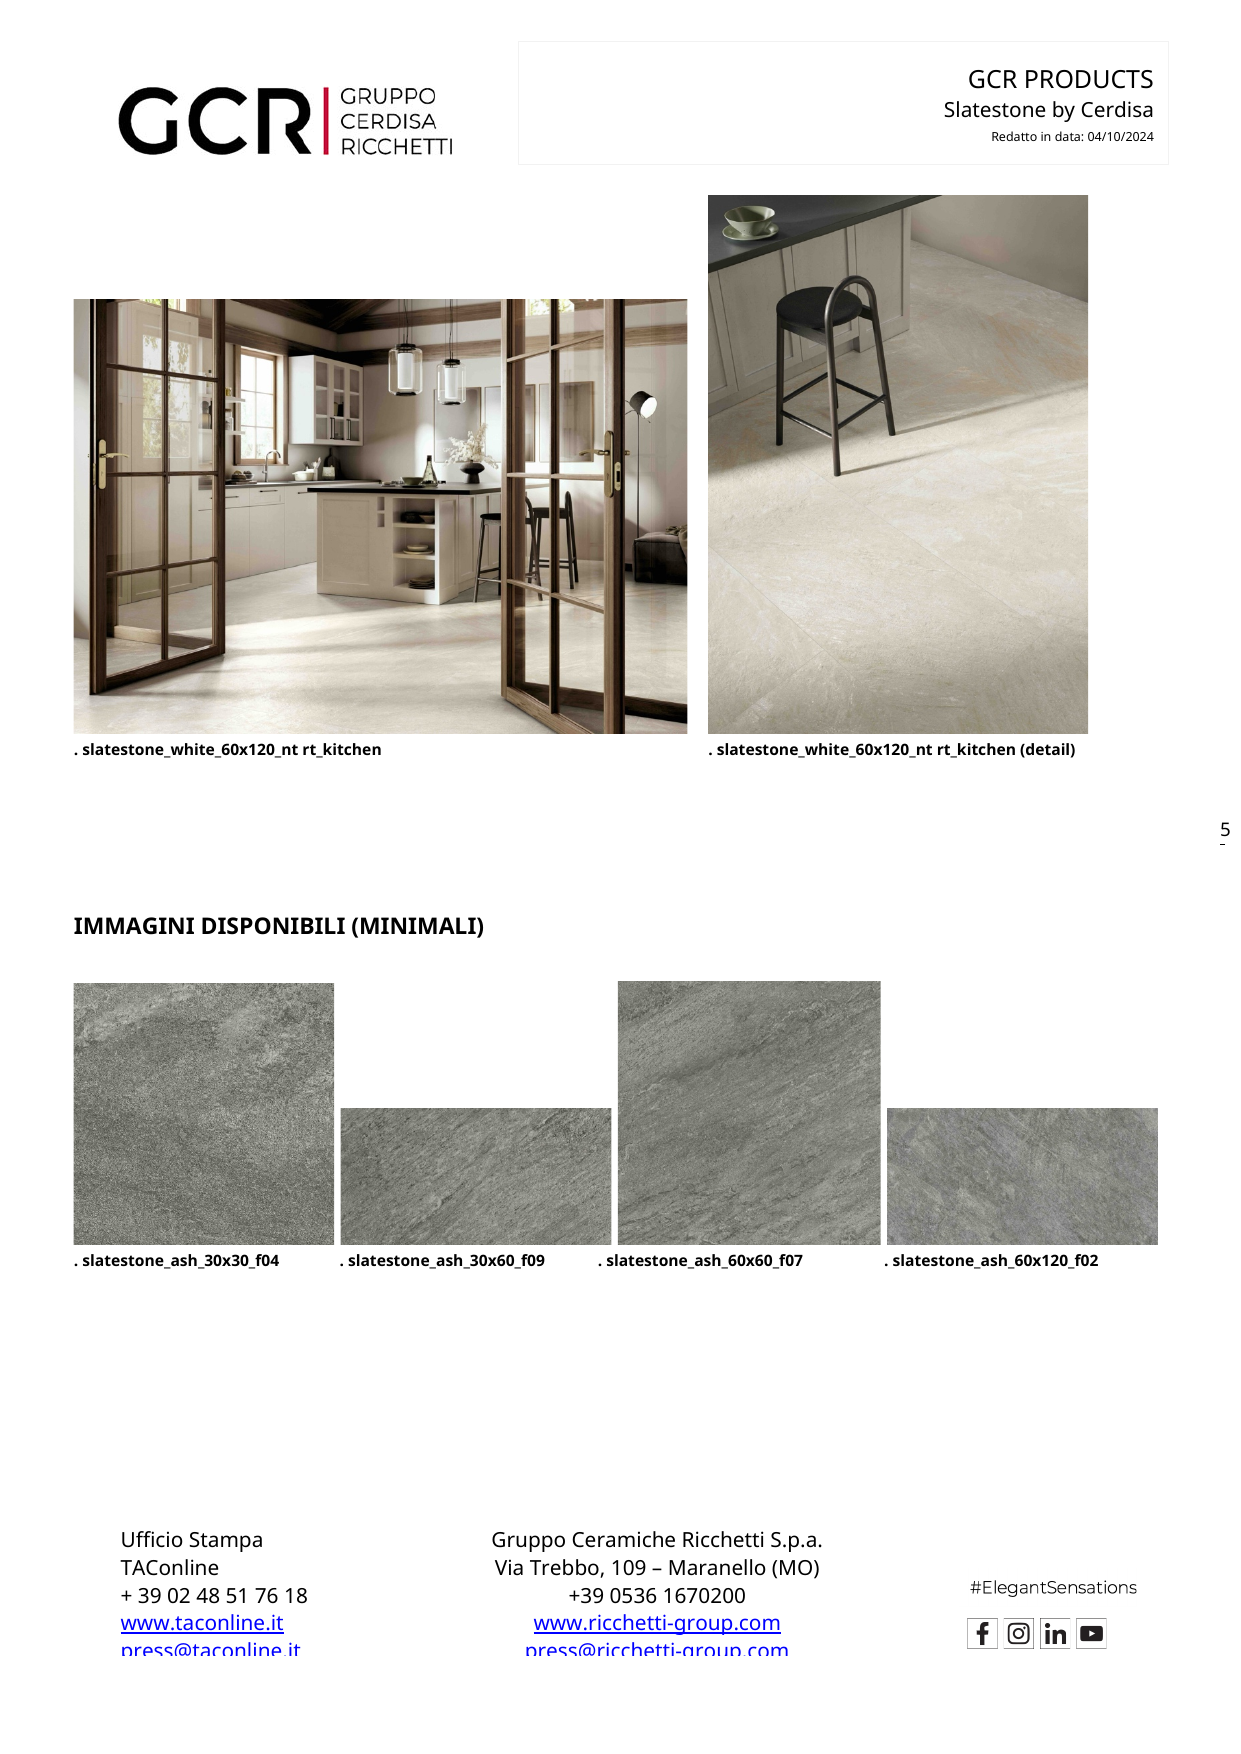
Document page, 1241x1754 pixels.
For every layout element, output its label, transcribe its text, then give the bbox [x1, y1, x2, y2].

picture [1040, 1618, 1071, 1649]
text . slatestone_white_60x120_nt rt_kitchen . slatestone_white_60x120_nt rt_kitchen (detail) [74, 738, 1196, 760]
picture [959, 1568, 1137, 1607]
picture [617, 981, 881, 1245]
text . slatestone_ash_30x30_f04 . slatestone_ash_30x60_f09 . slatestone_ash_60x60_f07 . slatestone_ash_60x120_f02 [74, 1249, 1196, 1271]
text IMMAGINI DISPONIBILI (MINIMALI) [74, 910, 1196, 941]
picture [967, 1618, 998, 1649]
picture [118, 86, 453, 156]
picture [1076, 1618, 1107, 1649]
picture [340, 1108, 612, 1245]
picture [1003, 1618, 1034, 1649]
picture [73, 299, 688, 734]
picture [887, 1108, 1158, 1245]
picture [73, 983, 335, 1245]
picture [708, 195, 1089, 734]
